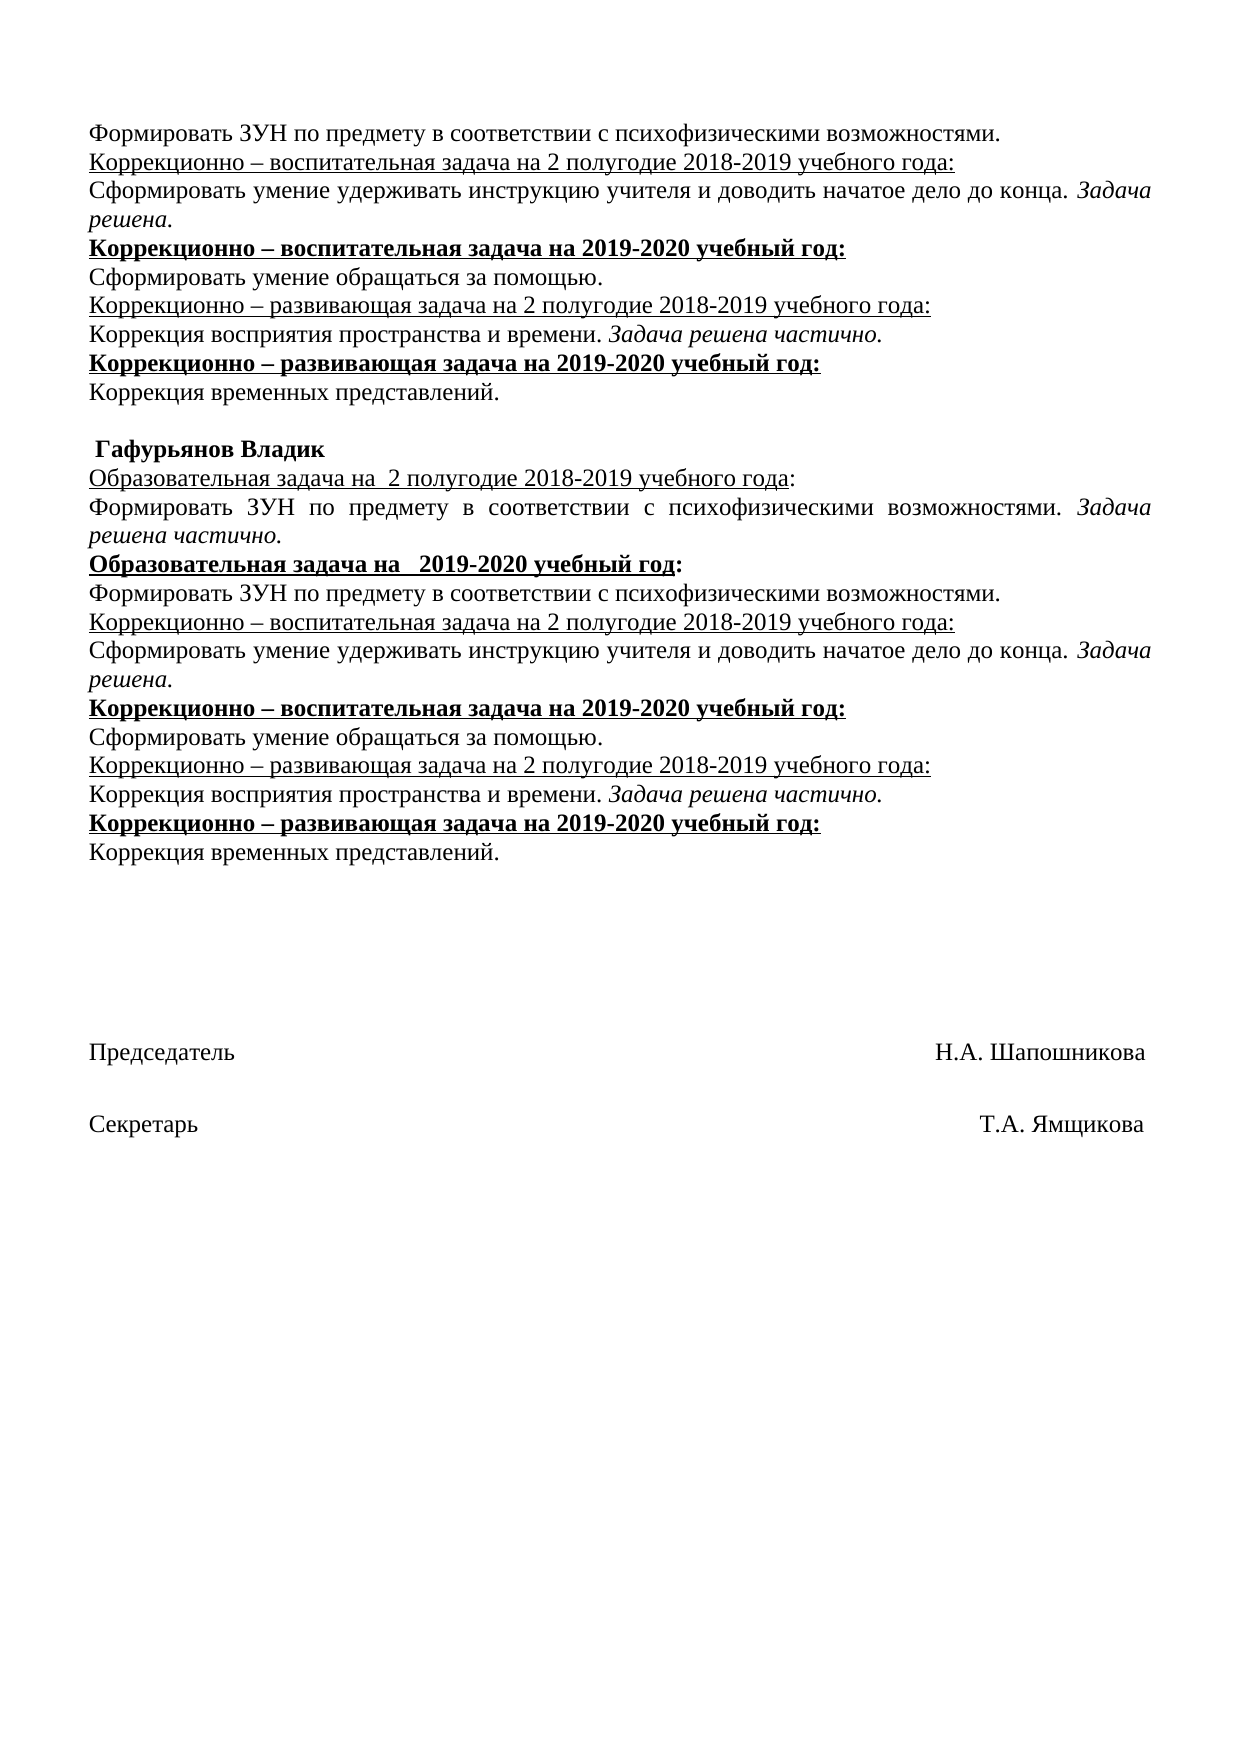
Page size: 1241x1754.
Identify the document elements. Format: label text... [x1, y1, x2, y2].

text Сформировать умение удерживать инструкцию учителя и доводить начатое дело до конца. Задача решена. [89, 176, 1152, 233]
text Гафурьянов Владик [89, 434, 1152, 463]
text Коррекция восприятия пространства и времени. Задача решена частично. [89, 319, 1152, 348]
text Формировать ЗУН по предмету в соответствии с психофизическими возможностями. [89, 118, 1152, 147]
text Коррекционно – развивающая задача на 2019-2020 учебный год: [89, 348, 1152, 377]
text Секретарь Т.А. Ямщикова [89, 1109, 1152, 1138]
text Коррекция временных представлений. [89, 837, 1152, 866]
text Председатель Н.А. Шапошникова [89, 1037, 1152, 1066]
text Формировать ЗУН по предмету в соответствии с психофизическими возможностями. [89, 578, 1152, 607]
text Формировать ЗУН по предмету в соответствии с психофизическими возможностями. Задача решена частично. [89, 492, 1152, 549]
text Образовательная задача на 2 полугодие 2018-2019 учебного года: [89, 463, 1152, 492]
text Коррекция восприятия пространства и времени. Задача решена частично. [89, 779, 1152, 808]
text Сформировать умение удерживать инструкцию учителя и доводить начатое дело до конца. Задача решена. [89, 636, 1152, 693]
text Коррекционно – развивающая задача на 2 полугодие 2018-2019 учебного года: [89, 291, 1152, 319]
text Образовательная задача на 2019-2020 учебный год: [89, 549, 1152, 578]
text Коррекционно – воспитательная задача на 2019-2020 учебный год: [89, 233, 1152, 262]
text Коррекционно – развивающая задача на 2019-2020 учебный год: [89, 808, 1152, 837]
text Сформировать умение обращаться за помощью. [89, 262, 1152, 291]
text Сформировать умение обращаться за помощью. [89, 722, 1152, 751]
text Коррекционно – развивающая задача на 2 полугодие 2018-2019 учебного года: [89, 751, 1152, 779]
text Коррекционно – воспитательная задача на 2019-2020 учебный год: [89, 693, 1152, 722]
text Коррекция временных представлений. [89, 377, 1152, 406]
text Коррекционно – воспитательная задача на 2 полугодие 2018-2019 учебного года: [89, 607, 1152, 636]
text Коррекционно – воспитательная задача на 2 полугодие 2018-2019 учебного года: [89, 147, 1152, 176]
